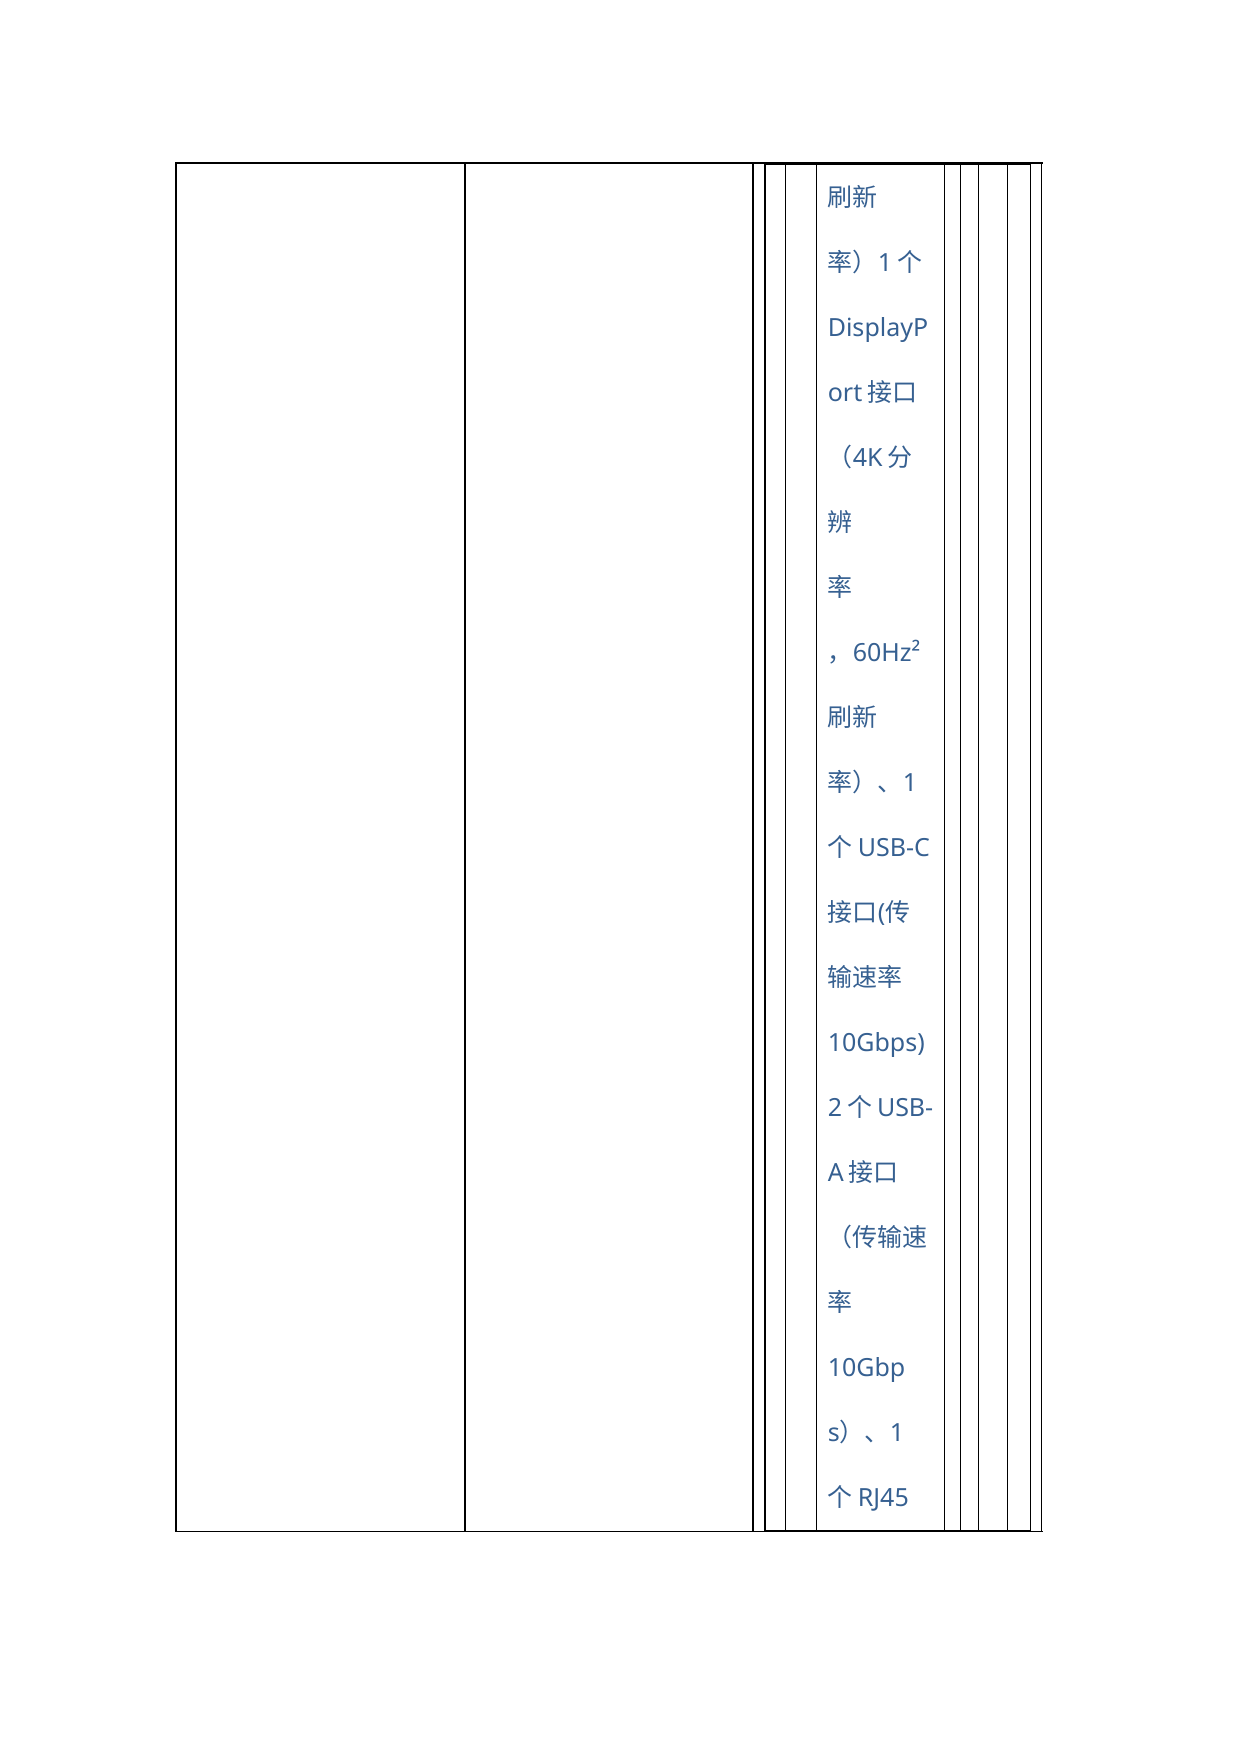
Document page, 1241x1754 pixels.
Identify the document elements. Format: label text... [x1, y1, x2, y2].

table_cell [817, 165, 944, 1530]
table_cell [961, 165, 978, 1530]
table_cell 1 [466, 164, 752, 1531]
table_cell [979, 165, 1007, 1530]
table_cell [1031, 164, 1041, 1531]
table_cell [1008, 165, 1030, 1530]
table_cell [945, 165, 960, 1530]
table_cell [754, 164, 764, 1531]
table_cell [766, 165, 785, 1530]
table_cell [177, 164, 464, 1531]
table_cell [786, 165, 816, 1530]
